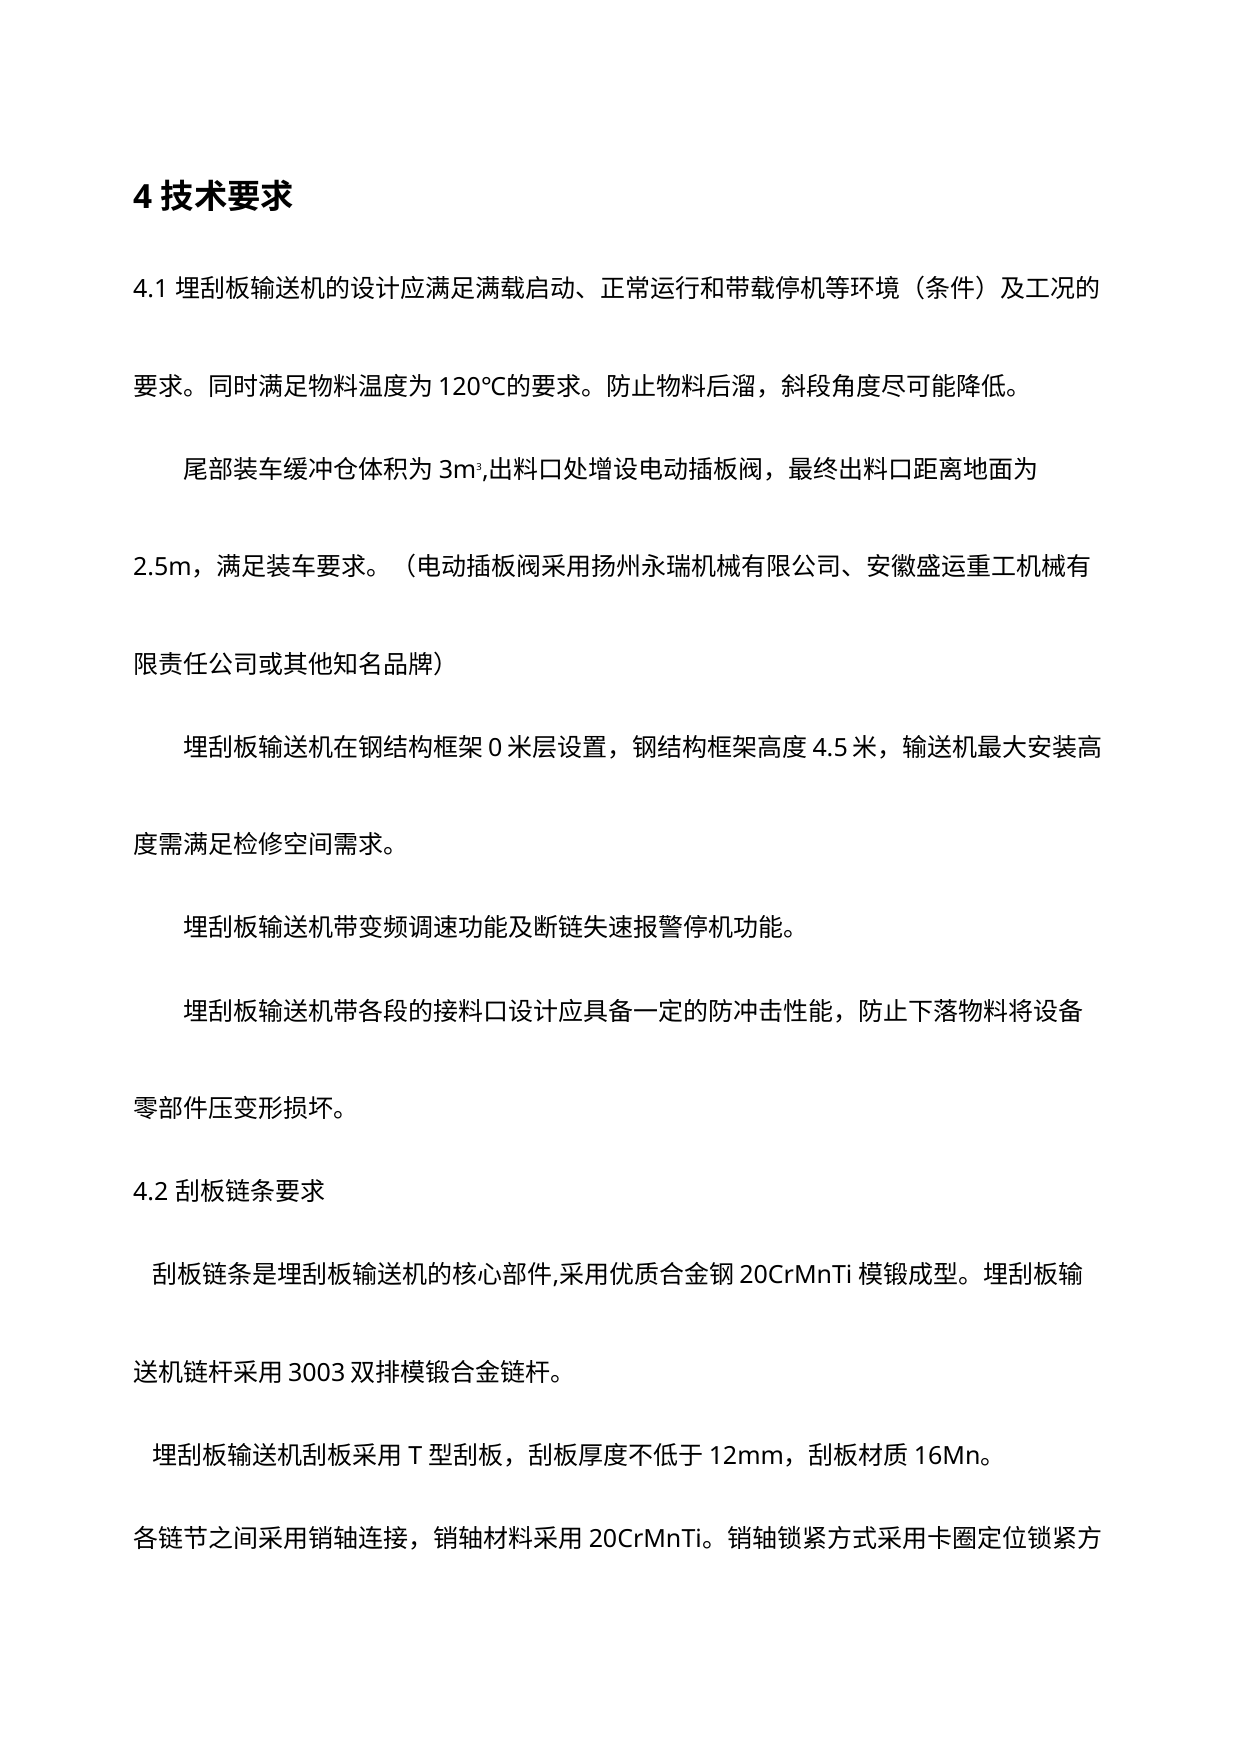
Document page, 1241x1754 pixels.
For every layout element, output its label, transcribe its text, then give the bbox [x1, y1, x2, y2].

text 4.1 埋刮板输送机的设计应满足满载启动、正常运行和带载停机等环境（条件）及工况的要求。同时满足物料温度为120℃的要求。防止物料后溜，斜段角度尽可能降低。 [133, 254, 1107, 417]
subtitle 4 技术要求 [133, 162, 1107, 227]
text 尾部装车缓冲仓体积为 3m3,出料口处增设电动插板阀，最终出料口距离地面为2.5m，满足装车要求。（电动插板阀采用扬州永瑞机械有限公司、安徽盛运重工机械有限责任公司或其他知名品牌） [133, 435, 1107, 695]
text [133, 1504, 1107, 1569]
text 埋刮板输送机带各段的接料口设计应具备一定的防冲击性能，防止下落物料将设备零部件压变形损坏。 [133, 977, 1107, 1139]
text 埋刮板输送机带变频调速功能及断链失速报警停机功能。 [133, 893, 1107, 958]
text 刮板链条是埋刮板输送机的核心部件,采用优质合金钢20CrMnTi 模锻成型。埋刮板输送机链杆采用3003双排模锻合金链杆。 [133, 1240, 1107, 1403]
text 埋刮板输送机在钢结构框架0米层设置，钢结构框架高度4.5米，输送机最大安装高度需满足检修空间需求。 [133, 713, 1107, 875]
text 4.2 刮板链条要求 [133, 1157, 1107, 1222]
text 埋刮板输送机刮板采用 T 型刮板，刮板厚度不低于12mm，刮板材质16Mn。 [133, 1421, 1107, 1486]
